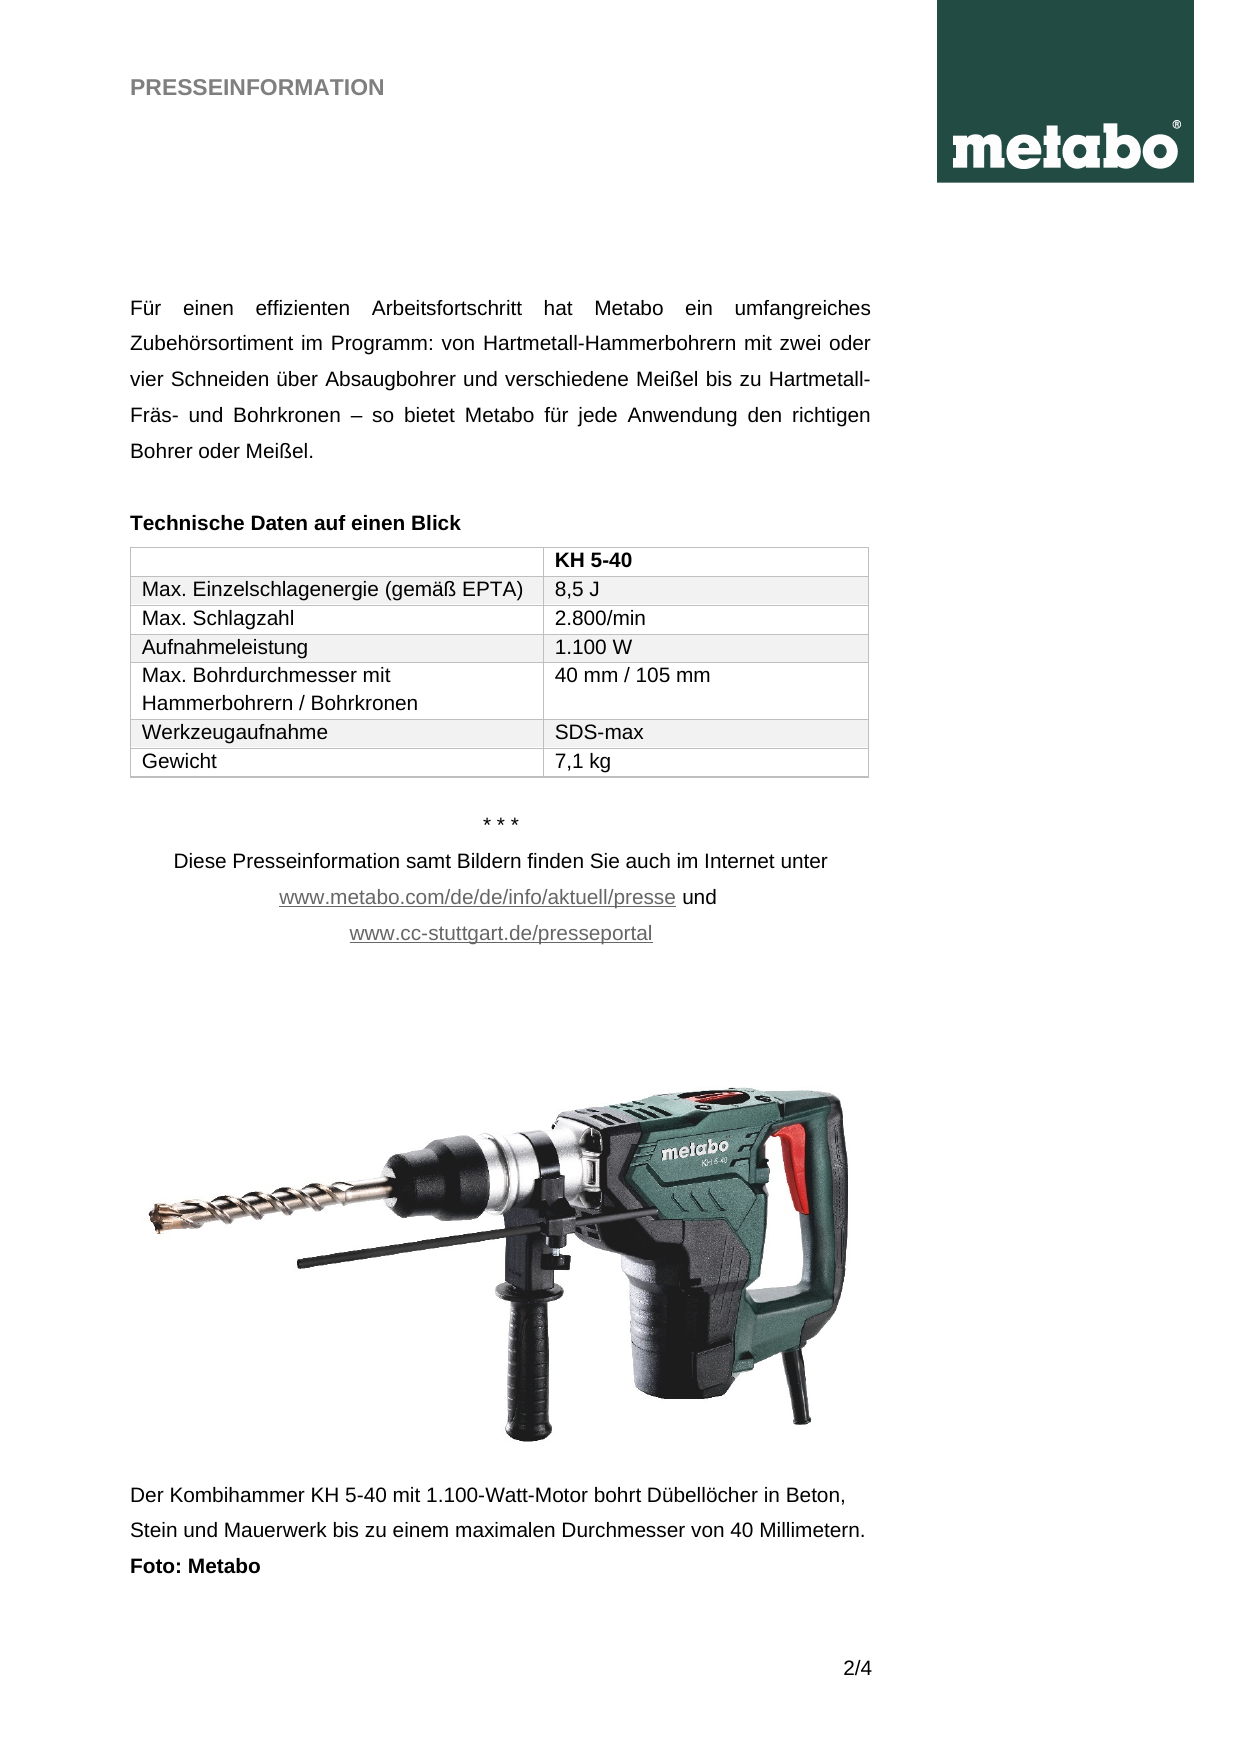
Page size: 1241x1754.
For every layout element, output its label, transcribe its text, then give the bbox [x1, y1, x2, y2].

table_cell Max. Einzelschlagenergie (gemäß EPTA) [131, 577, 543, 604]
table_cell Max. Bohrdurchmesser mit Hammerbohrern / Bohrkronen [131, 663, 543, 719]
table_cell Gewicht [131, 749, 543, 776]
table_cell 8,5 J [544, 577, 868, 604]
text * * * [130, 813, 872, 837]
picture [953, 120, 1181, 169]
text Für einen effizienten Arbeitsfortschritt hat Metabo ein umfangreiches Zubehörsortiment im Programm: von Hartmetall-Hammerbohrern mit zwei oder vier Schneiden über Absaugbohrer und verschiedene Meißel bis zu Hartmetall-Fräs- und Bohrkronen – so bietet Metabo für jede Anwendung den richtigen Bohrer oder Meißel. [130, 295, 872, 463]
text Diese Presseinformation samt Bildern finden Sie auch im Internet unter www.metabo.com/de/de/info/aktuell/presse und www.cc-stuttgart.de/presseportal [130, 849, 872, 945]
table_cell 7,1 kg [544, 749, 868, 776]
table_header KH 5-40 [544, 548, 868, 576]
text Technische Daten auf einen Blick [130, 511, 872, 535]
table_cell SDS-max [544, 720, 868, 747]
table_cell 2.800/min [544, 606, 868, 633]
text Der Kombihammer KH 5-40 mit 1.100-Watt-Motor bohrt Dübellöcher in Beton, Stein und Mauerwerk bis zu einem maximalen Durchmesser von 40 Millimetern. Foto: Metabo [130, 1482, 872, 1578]
table_header [131, 548, 543, 576]
table_cell Werkzeugaufnahme [131, 720, 543, 747]
table_cell 1.100 W [544, 635, 868, 662]
table_cell 40 mm / 105 mm [544, 663, 868, 719]
table_cell Max. Schlagzahl [131, 606, 543, 633]
table_cell Aufnahmeleistung [131, 635, 543, 662]
picture [129, 1065, 871, 1470]
